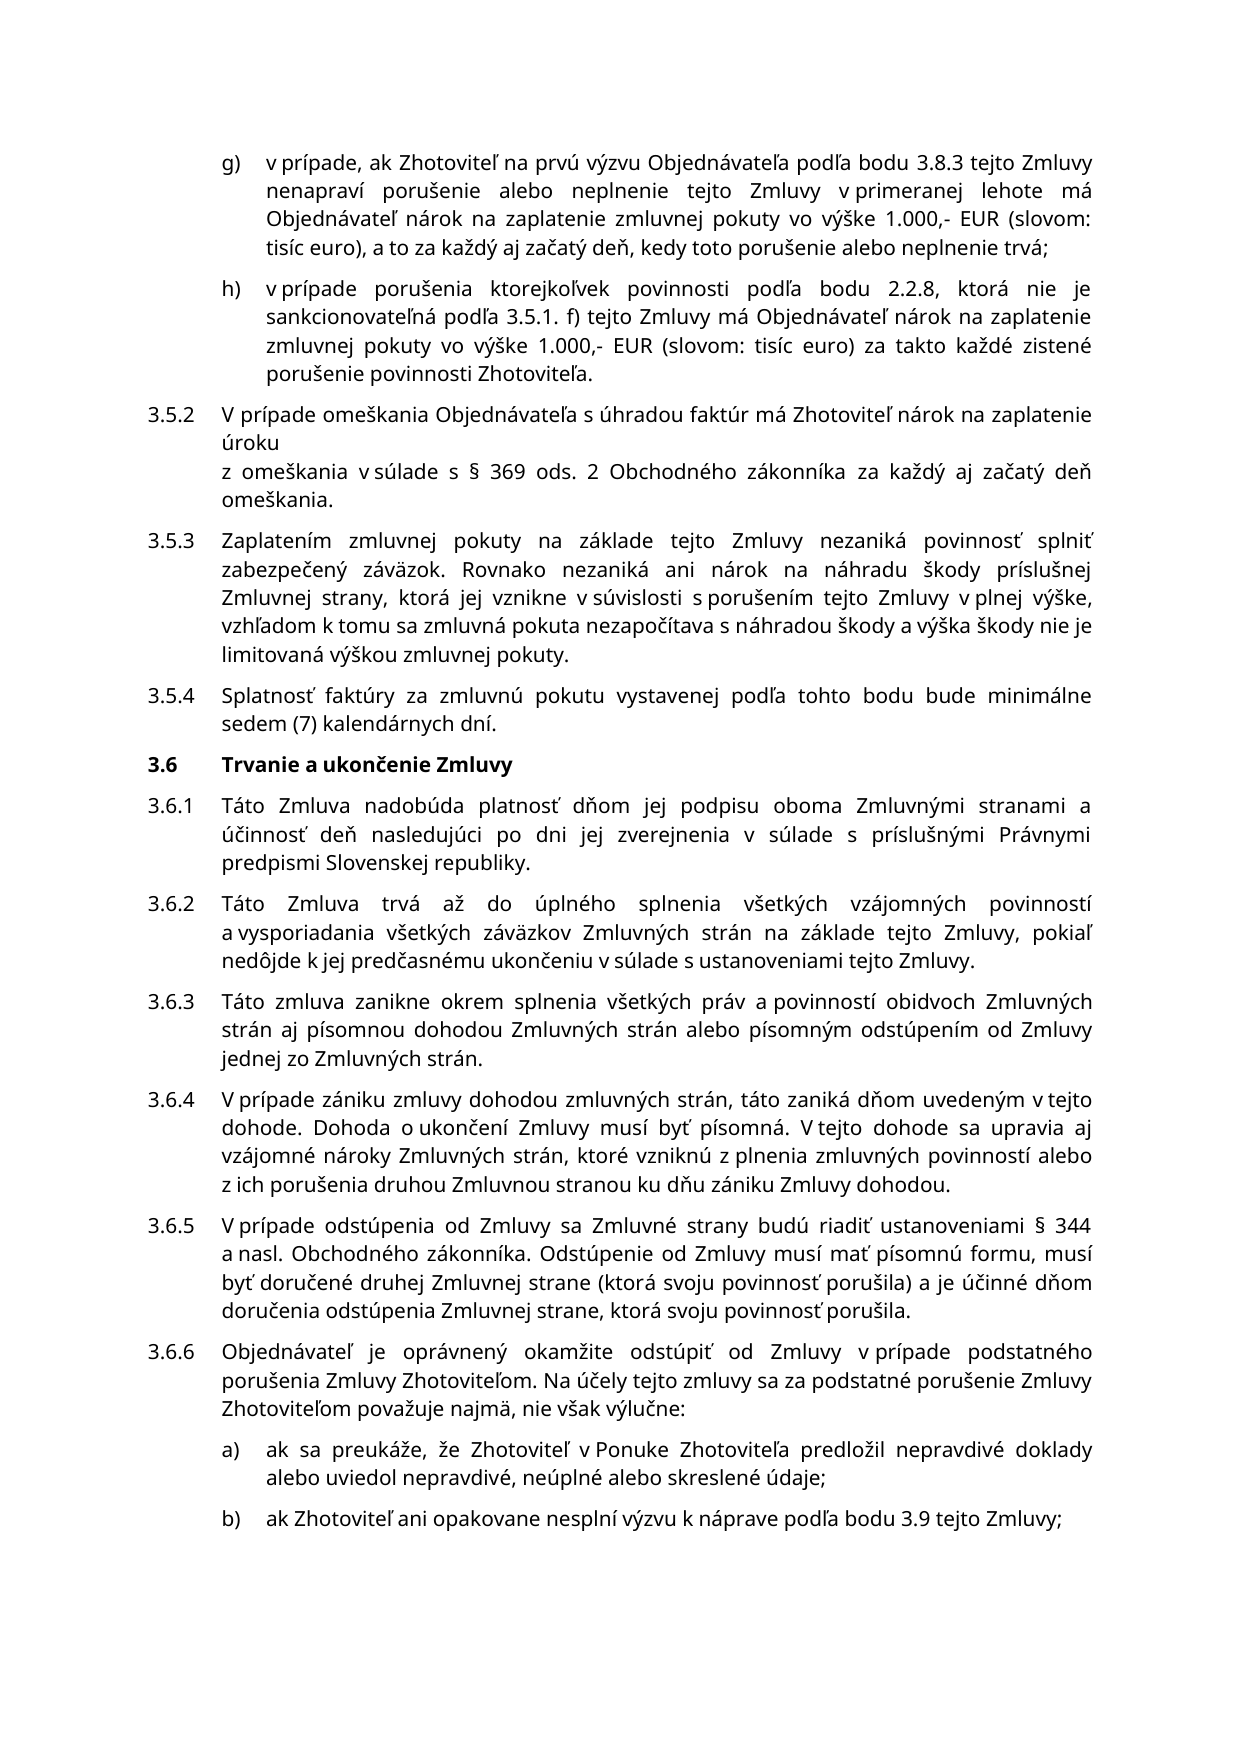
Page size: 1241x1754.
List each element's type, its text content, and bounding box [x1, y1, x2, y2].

list ak sa preukáže, že Zhotoviteľ v Ponuke Zhotoviteľa predložil nepravdivé doklady alebo uviedol nepravdivé, neúplné alebo skreslené údaje; [221, 1435, 1093, 1492]
list Objednávateľ je oprávnený okamžite odstúpiť od Zmluvy v prípade podstatného porušenia Zmluvy Zhotoviteľom. Na účely tejto zmluvy sa za podstatné porušenie Zmluvy Zhotoviteľom považuje najmä, nie však výlučne: [148, 1337, 1093, 1423]
list V prípade zániku zmluvy dohodou zmluvných strán, táto zaniká dňom uvedeným v tejto dohode. Dohoda o ukončení Zmluvy musí byť písomná. V tejto dohode sa upravia aj vzájomné nároky Zmluvných strán, ktoré vzniknú z plnenia zmluvných povinností alebo z ich porušenia druhou Zmluvnou stranou ku dňu zániku Zmluvy dohodou. [148, 1085, 1093, 1198]
list v prípade, ak Zhotoviteľ na prvú výzvu Objednávateľa podľa bodu 3.8.3 tejto Zmluvy nenapraví porušenie alebo neplnenie tejto Zmluvy v primeranej lehote má Objednávateľ nárok na zaplatenie zmluvnej pokuty vo výške 1.000,- EUR (slovom: tisíc euro), a to za každý aj začatý deň, kedy toto porušenie alebo neplnenie trvá; [221, 148, 1093, 261]
list Táto Zmluva trvá až do úplného splnenia všetkých vzájomných povinností a vysporiadania všetkých záväzkov Zmluvných strán na základe tejto Zmluvy, pokiaľ nedôjde k jej predčasnému ukončeniu v súlade s ustanoveniami tejto Zmluvy. [148, 889, 1093, 974]
list V prípade omeškania Objednávateľa s úhradou faktúr má Zhotoviteľ nárok na zaplatenie úroku z omeškania v súlade s § 369 ods. 2 Obchodného zákonníka za každý aj začatý deň omeškania. [148, 400, 1093, 514]
list Zaplatením zmluvnej pokuty na základe tejto Zmluvy nezaniká povinnosť splniť zabezpečený záväzok. Rovnako nezaniká ani nárok na náhradu škody príslušnej Zmluvnej strany, ktorá jej vznikne v súvislosti s porušením tejto Zmluvy v plnej výške, vzhľadom k tomu sa zmluvná pokuta nezapočítava s náhradou škody a výška škody nie je limitovaná výškou zmluvnej pokuty. [148, 526, 1093, 668]
list Trvanie a ukončenie Zmluvy [148, 750, 1093, 779]
list Táto Zmluva nadobúda platnosť dňom jej podpisu oboma Zmluvnými stranami a účinnosť deň nasledujúci po dni jej zverejnenia v súlade s príslušnými Právnymi predpismi Slovenskej republiky. [148, 791, 1093, 877]
list Táto zmluva zanikne okrem splnenia všetkých práv a povinností obidvoch Zmluvných strán aj písomnou dohodou Zmluvných strán alebo písomným odstúpením od Zmluvy jednej zo Zmluvných strán. [148, 987, 1093, 1072]
list V prípade odstúpenia od Zmluvy sa Zmluvné strany budú riadiť ustanoveniami § 344 a nasl. Obchodného zákonníka. Odstúpenie od Zmluvy musí mať písomnú formu, musí byť doručené druhej Zmluvnej strane (ktorá svoju povinnosť porušila) a je účinné dňom doručenia odstúpenia Zmluvnej strane, ktorá svoju povinnosť porušila. [148, 1211, 1093, 1325]
list ak Zhotoviteľ ani opakovane nesplní výzvu k náprave podľa bodu 3.9 tejto Zmluvy; [221, 1504, 1093, 1533]
list Splatnosť faktúry za zmluvnú pokutu vystavenej podľa tohto bodu bude minimálne sedem (7) kalendárnych dní. [148, 681, 1093, 738]
list v prípade porušenia ktorejkoľvek povinnosti podľa bodu 2.2.8, ktorá nie je sankcionovateľná podľa 3.5.1. f) tejto Zmluvy má Objednávateľ nárok na zaplatenie zmluvnej pokuty vo výške 1.000,- EUR (slovom: tisíc euro) za takto každé zistené porušenie povinnosti Zhotoviteľa. [221, 274, 1093, 388]
